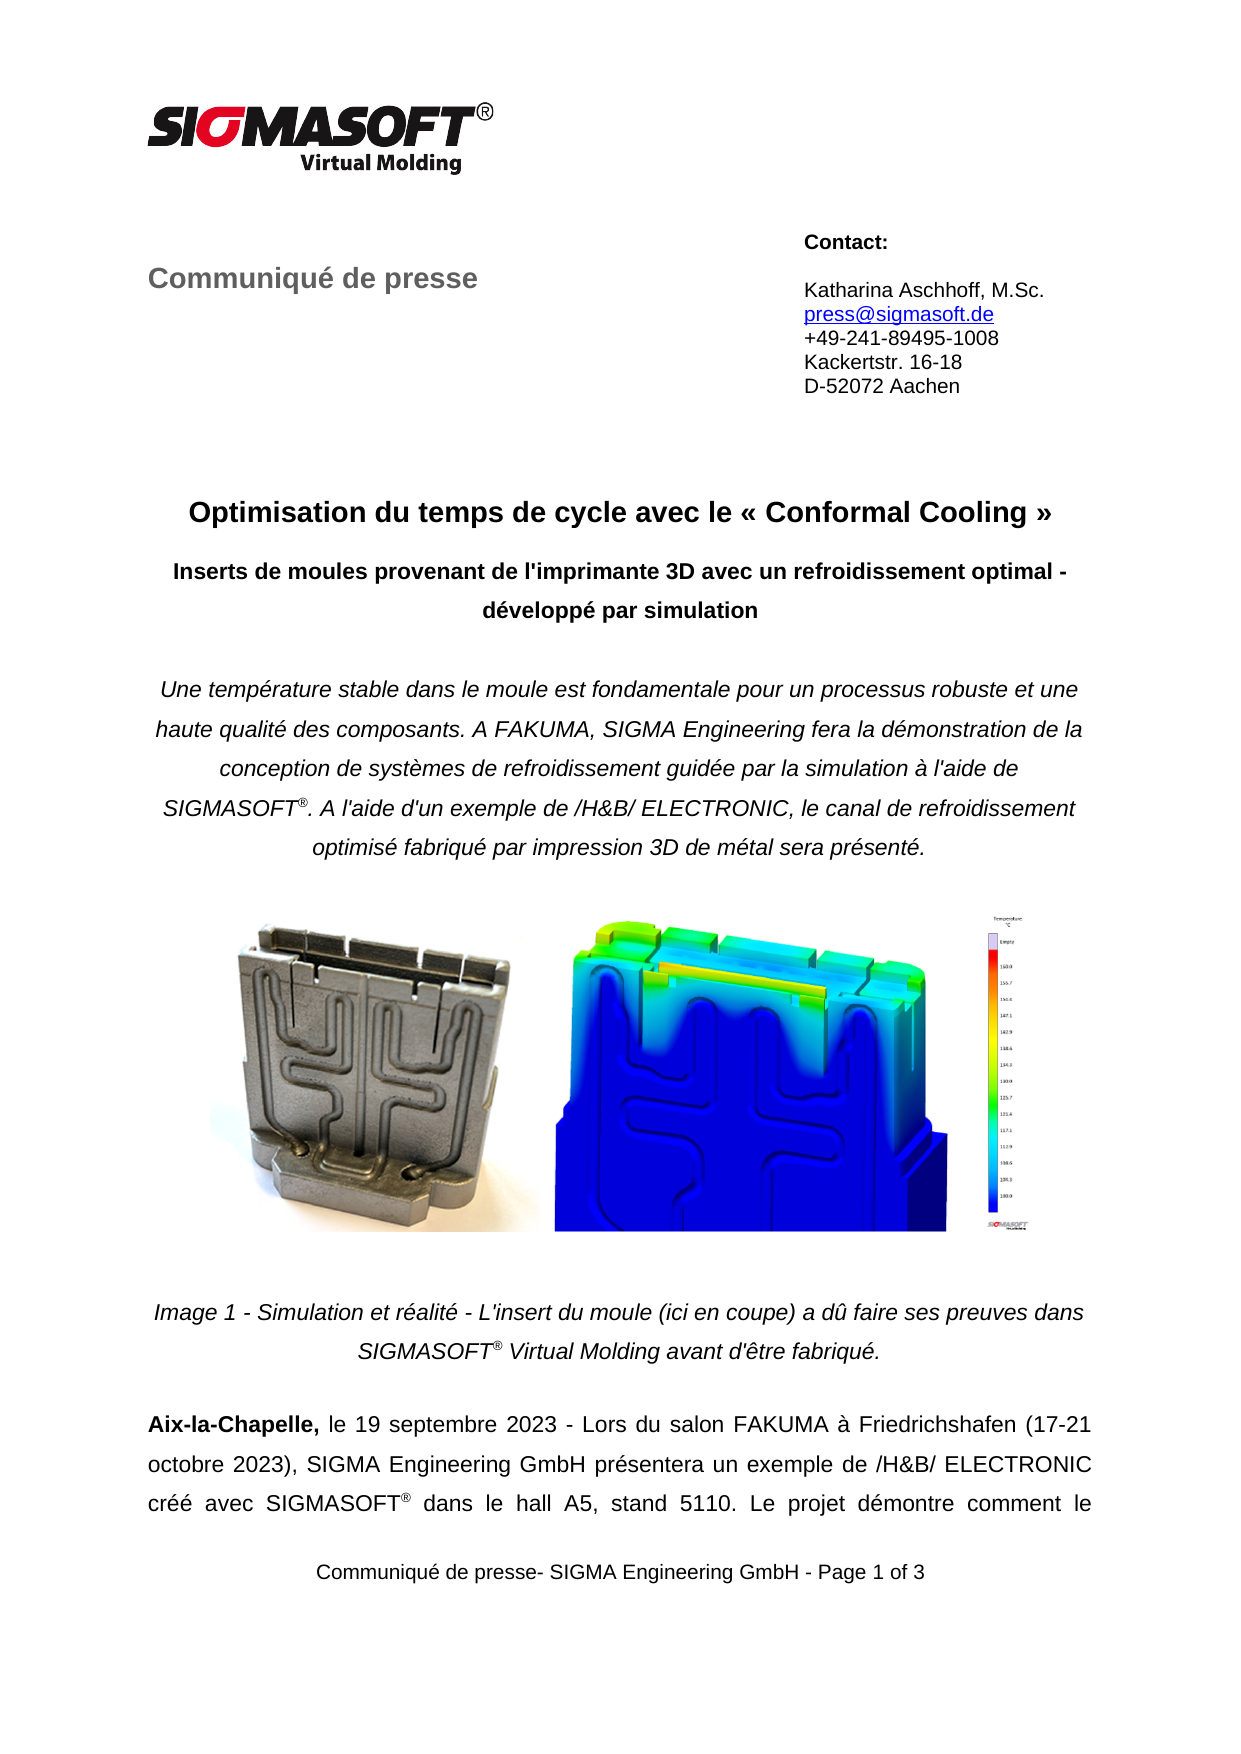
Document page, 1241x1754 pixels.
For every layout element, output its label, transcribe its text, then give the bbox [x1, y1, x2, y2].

text +49-241-89495-1008 [804, 326, 1099, 350]
text Optimisation du temps de cycle avec le « Conformal Cooling » [148, 495, 1093, 529]
text Communiqué de presse [148, 261, 804, 294]
picture [206, 913, 1034, 1232]
text Katharina Aschhoff, M.Sc. [804, 278, 1099, 302]
text D-52072 Aachen [804, 374, 1099, 398]
text Kackertstr. 16-18 [804, 350, 1099, 374]
picture [147, 102, 494, 175]
text Image 1 - Simulation et réalité - L'insert du moule (ici en coupe) a dû faire ses preuves dans SIGMASOFT® Virtual Molding avant d'être fabriqué. [148, 1298, 1093, 1364]
text Une température stable dans le moule est fondamentale pour un processus robuste et une haute qualité des composants. A FAKUMA, SIGMA Engineering fera la démonstration de la conception de systèmes de refroidissement guidée par la simulation à l'aide de SIGMASOFT®. A l'aide d'un exemple de /H&B/ ELECTRONIC, le canal de refroidissement optimisé fabriqué par impression 3D de métal sera présenté. [148, 676, 1093, 860]
text press@sigmasoft.de [804, 302, 1099, 326]
text Inserts de moules provenant de l'imprimante 3D avec un refroidissement optimal - développé par simulation [148, 558, 1093, 623]
text Contact: [804, 230, 1099, 254]
